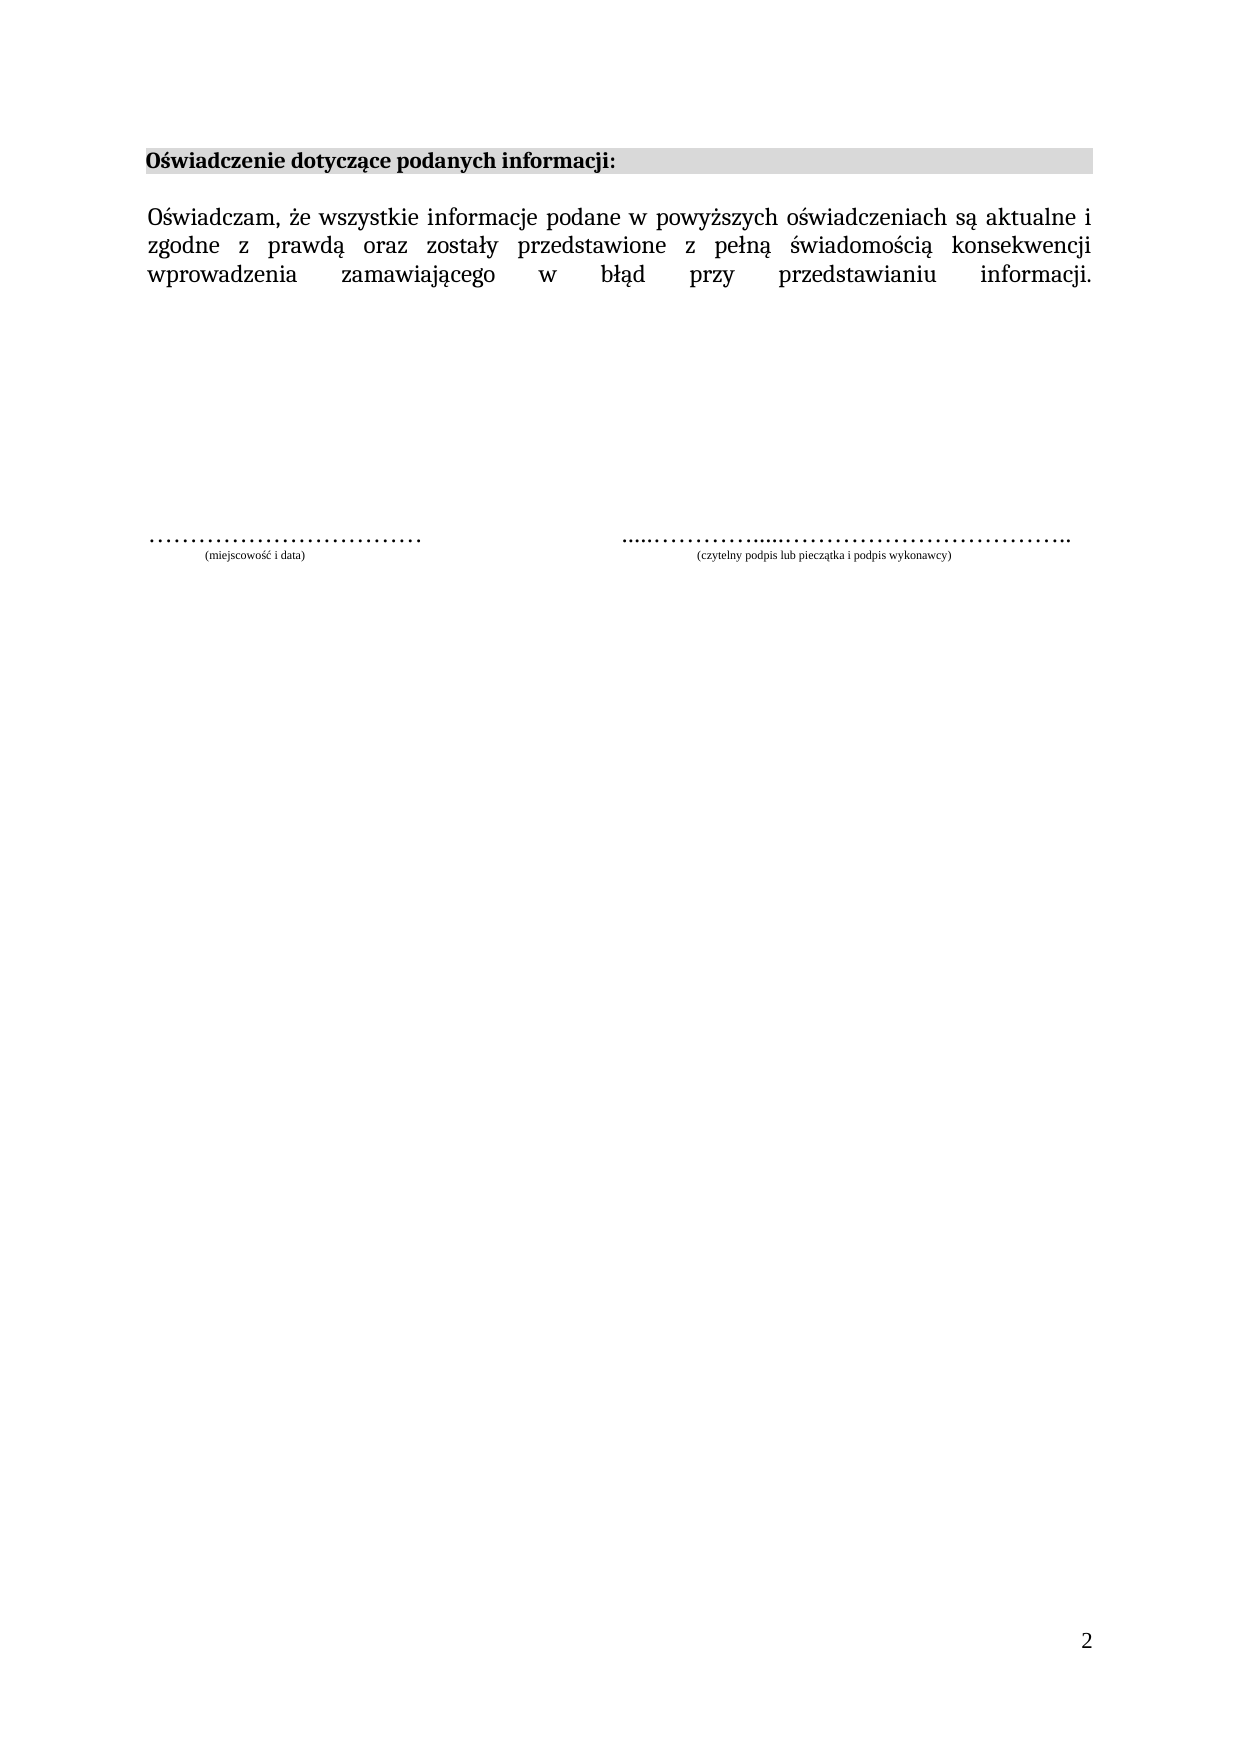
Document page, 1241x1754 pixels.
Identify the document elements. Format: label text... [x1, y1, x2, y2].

text (miejscowość i data) (czytelny podpis lub pieczątka i podpis wykonawcy) [148, 548, 1093, 572]
text Oświadczenie dotyczące podanych informacji: [146, 148, 1093, 174]
text …………………………… .....………….....…………………………….. [148, 519, 1093, 548]
text Oświadczam, że wszystkie informacje podane w powyższych oświadczeniach są aktualne i zgodne z prawdą oraz zostały przedstawione z pełną świadomością konsekwencji wprowadzenia zamawiającego w błąd przy przedstawianiu informacji. [148, 174, 1093, 318]
